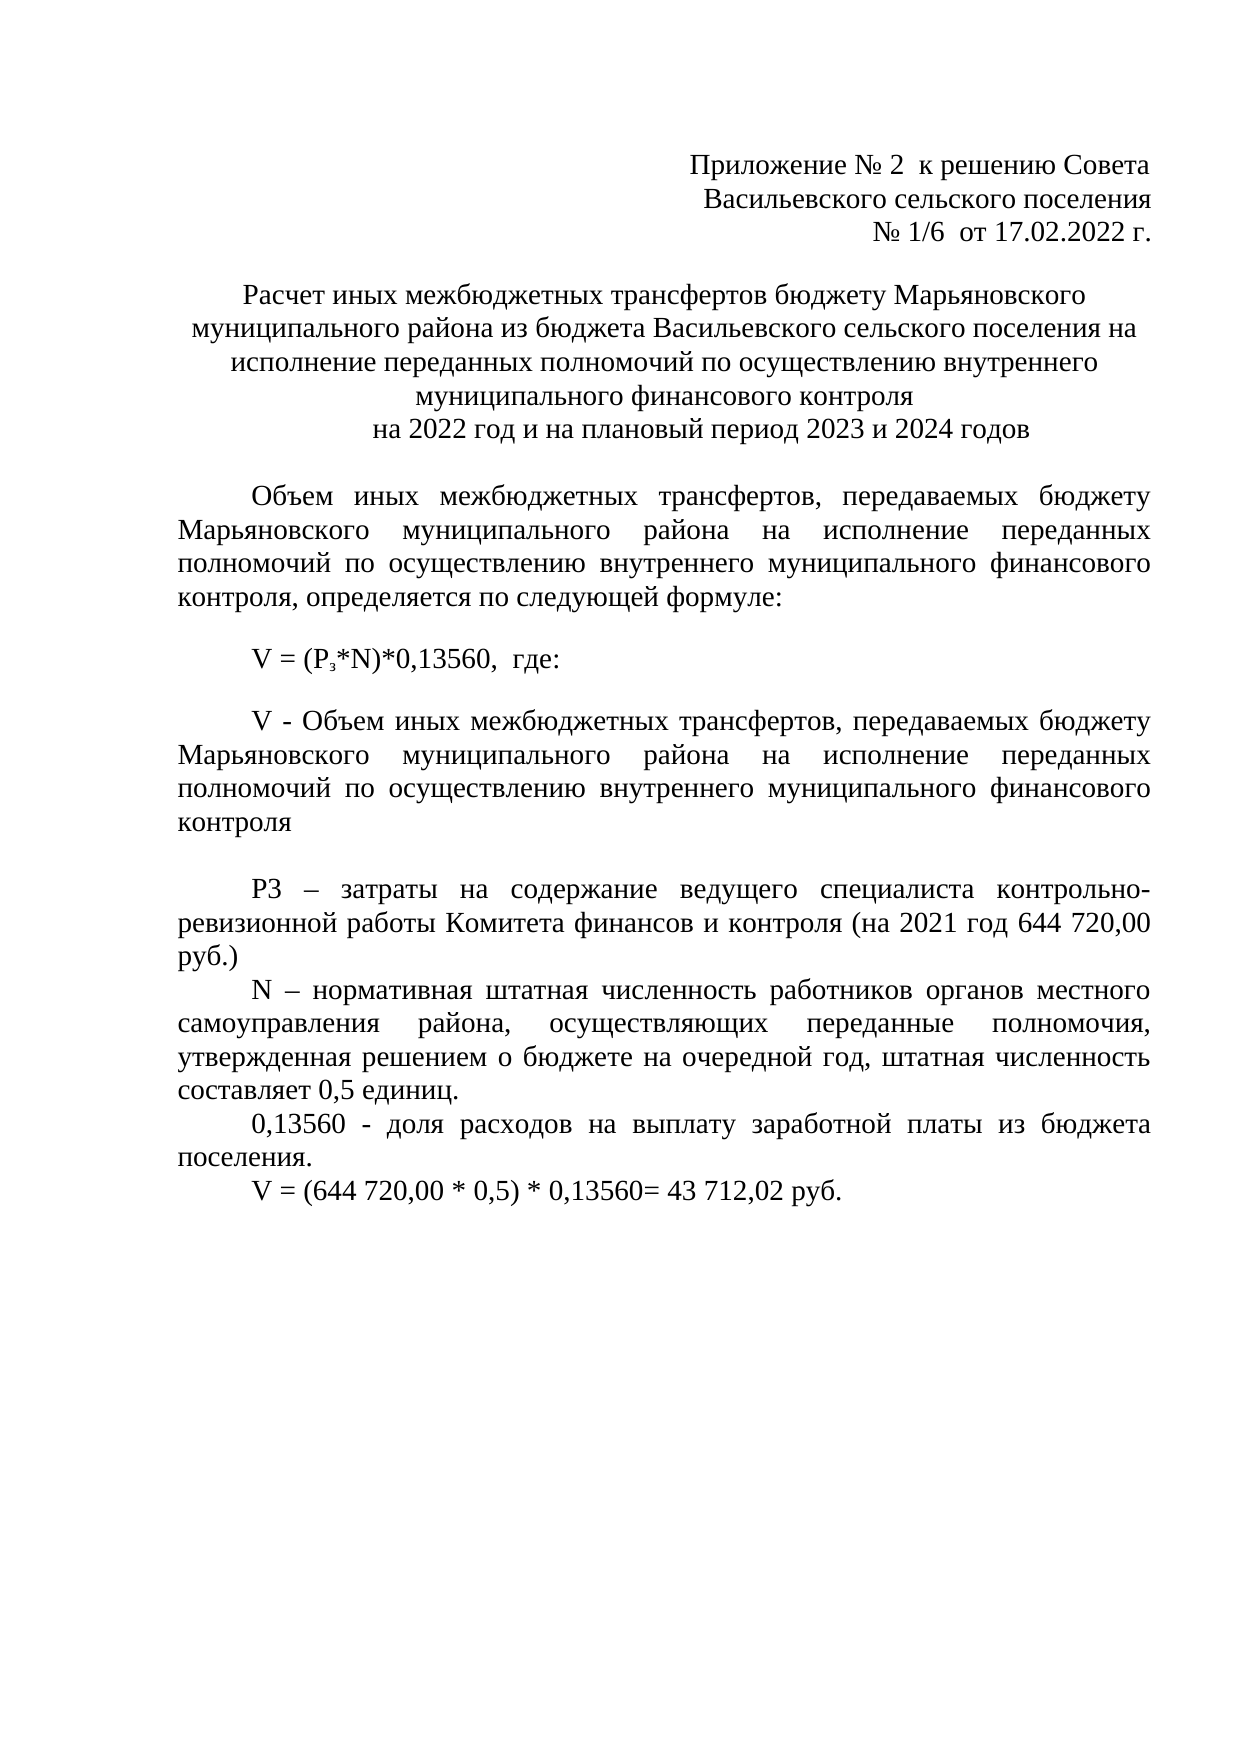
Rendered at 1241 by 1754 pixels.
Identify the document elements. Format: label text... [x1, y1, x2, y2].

text V - Объем иных межбюджетных трансфертов, передаваемых бюджету Марьяновского муниципального района на исполнение переданных полномочий по осуществлению внутреннего муниципального финансового контроля [177, 703, 1152, 838]
text 0,13560 - доля расходов на выплату заработной платы из бюджета поселения. [177, 1106, 1152, 1173]
text V = (Pз*N)*0,13560, где: [177, 641, 1152, 675]
text P3 – затраты на содержание ведущего специалиста контрольно-ревизионной работы Комитета финансов и контроля (на 2021 год 644 720,00 руб.) [177, 871, 1152, 972]
text Расчет иных межбюджетных трансфертов бюджету Марьяновского муниципального района из бюджета Васильевского сельского поселения на исполнение переданных полномочий по осуществлению внутреннего муниципального финансового контроля [177, 277, 1152, 411]
text N – нормативная штатная численность работников органов местного самоуправления района, осуществляющих переданные полномочия, утвержденная решением о бюджете на очередной год, штатная численность составляет 0,5 единиц. [177, 972, 1152, 1106]
text V = (644 720,00 * 0,5) * 0,13560= 43 712,02 руб. [177, 1173, 1152, 1207]
text Васильевского сельского поселения № 1/6 от 17.02.2022 г. [177, 181, 1152, 248]
text Приложение № 2 к решению Совета [177, 147, 1152, 181]
text Объем иных межбюджетных трансфертов, передаваемых бюджету Марьяновского муниципального района на исполнение переданных полномочий по осуществлению внутреннего муниципального финансового контроля, определяется по следующей формуле: [177, 478, 1152, 612]
text на 2022 год и на плановый период 2023 и 2024 годов [177, 411, 1152, 445]
